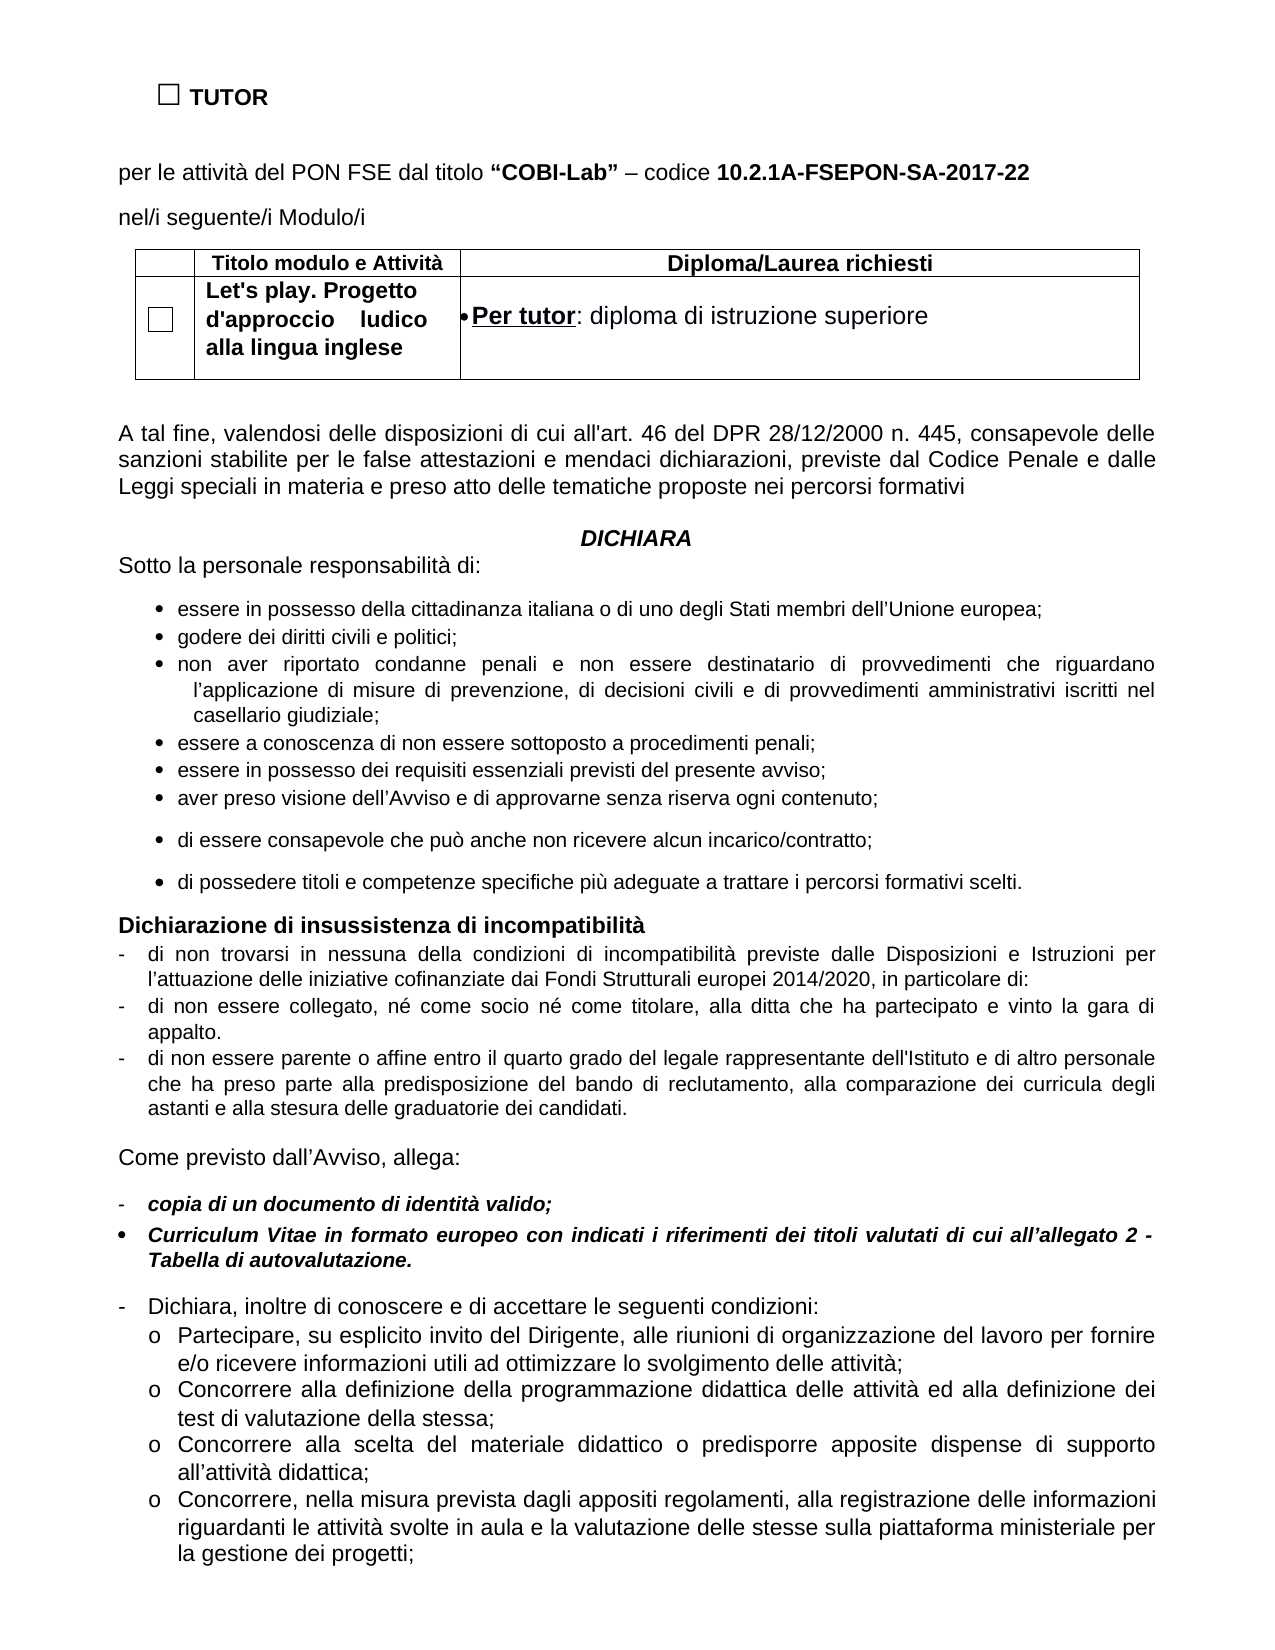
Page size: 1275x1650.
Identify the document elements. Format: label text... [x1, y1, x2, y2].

list Partecipare, su esplicito invito del Dirigente, alle riunioni di organizzazione del lavoro per fornire e/o ricevere informazioni utili ad ottimizzare lo svolgimento delle attività; [148, 1322, 1157, 1376]
text DICHIARA [118, 525, 1157, 552]
list di non essere parente o affine entro il quarto grado del legale rappresentante dell'Istituto e di altro personale che ha preso parte alla predisposizione del bando di reclutamento, alla comparazione dei curricula degli astanti e alla stesura delle graduatorie dei candidati. [118, 1043, 1157, 1120]
text Dichiarazione di insussistenza di incompatibilità [118, 912, 1157, 939]
list di non essere collegato, né come socio né come titolare, alla ditta che ha partecipato e vinto la gara di appalto. [118, 991, 1157, 1043]
table_cell Per tutor: diploma di istruzione superiore [461, 277, 1139, 379]
text ☐ TUTOR [156, 74, 1157, 113]
list di non trovarsi in nessuna della condizioni di incompatibilità previste dalle Disposizioni e Istruzioni per l’attuazione delle iniziative cofinanziate dai Fondi Strutturali europei 2014/2020, in particolare di: [118, 939, 1157, 991]
list di possedere titoli e competenze specifiche più adeguate a trattare i percorsi formativi scelti. [156, 870, 1157, 894]
list essere in possesso dei requisiti essenziali previsti del presente avviso; [156, 758, 1157, 782]
list godere dei diritti civili e politici; [156, 624, 1157, 649]
list Concorrere alla definizione della programmazione didattica delle attività ed alla definizione dei test di valutazione della stessa; [148, 1376, 1157, 1431]
text nel/i seguente/i Modulo/i [118, 204, 1157, 230]
table_cell Let's play. Progetto d'approccio ludico alla lingua inglese [195, 277, 460, 379]
list di essere consapevole che può anche non ricevere alcun incarico/contratto; [156, 828, 1157, 852]
table_header Diploma/Laurea richiesti [461, 250, 1139, 276]
list copia di un documento di identità valido; [118, 1189, 1157, 1217]
text per le attività del PON FSE dal titolo “COBI-Lab” – codice 10.2.1A-FSEPON-SA-2017-22 [118, 159, 1157, 185]
table_header Titolo modulo e Attività [195, 250, 460, 276]
list aver preso visione dell’Avviso e di approvarne senza riserva ogni contenuto; [156, 786, 1157, 810]
list Dichiara, inoltre di conoscere e di accettare le seguenti condizioni: [118, 1290, 1157, 1322]
text Sotto la personale responsabilità di: [118, 552, 1157, 578]
list non aver riportato condanne penali e non essere destinatario di provvedimenti che riguardano l’applicazione di misure di prevenzione, di decisioni civili e di provvedimenti amministrativi iscritti nel casellario giudiziale; [156, 652, 1157, 727]
text A tal fine, valendosi delle disposizioni di cui all'art. 46 del DPR 28/12/2000 n. 445, consapevole delle sanzioni stabilite per le false attestazioni e mendaci dichiarazioni, previste dal Codice Penale e dalle Leggi speciali in materia e preso atto delle tematiche proposte nei percorsi formativi [118, 420, 1157, 499]
list essere in possesso della cittadinanza italiana o di uno degli Stati membri dell’Unione europea; [156, 597, 1157, 621]
table_cell [136, 277, 194, 379]
list Concorrere alla scelta del materiale didattico o predisporre apposite dispense di supporto all’attività didattica; [148, 1431, 1157, 1486]
text Come previsto dall’Avviso, allega: [118, 1144, 1157, 1170]
list Curriculum Vitae in formato europeo con indicati i riferimenti dei titoli valutati di cui all’allegato 2 - Tabella di autovalutazione. [118, 1223, 1157, 1272]
list Concorrere, nella misura prevista dagli appositi regolamenti, alla registrazione delle informazioni riguardanti le attività svolte in aula e la valutazione delle stesse sulla piattaforma ministeriale per la gestione dei progetti; [148, 1486, 1157, 1567]
list essere a conoscenza di non essere sottoposto a procedimenti penali; [156, 731, 1157, 755]
table_header [136, 250, 194, 276]
